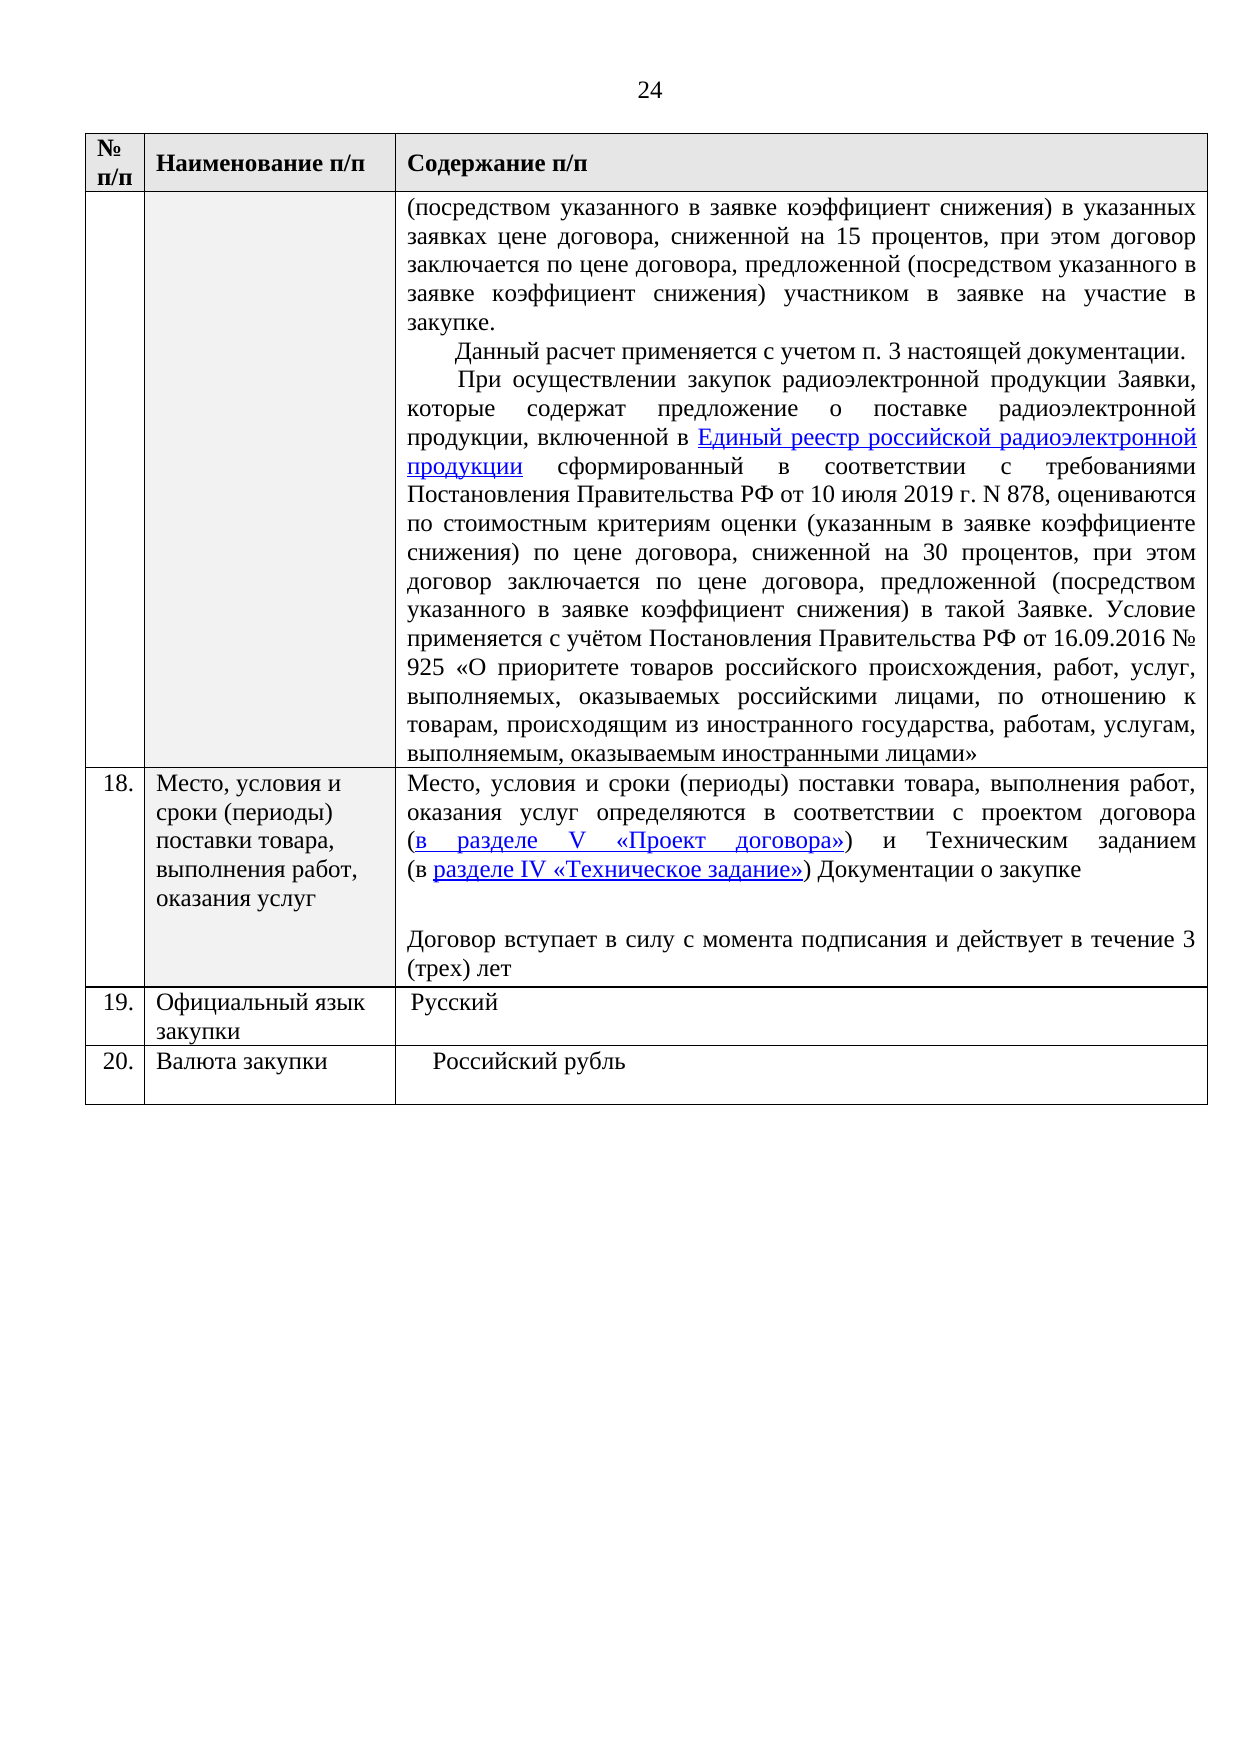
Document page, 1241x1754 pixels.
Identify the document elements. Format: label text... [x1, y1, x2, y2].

table_cell Российский рубль [396, 1046, 1207, 1103]
table_cell Русский [396, 988, 1207, 1045]
table_cell Официальный язык закупки [145, 988, 395, 1045]
table_cell [86, 988, 144, 1045]
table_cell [145, 192, 395, 767]
table_cell [86, 768, 144, 986]
table_cell [86, 192, 144, 767]
table_cell Место, условия и сроки (периоды) поставки товара, выполнения работ, оказания услуг [145, 768, 395, 986]
table_header Содержание п/п [396, 134, 1207, 191]
table_cell Место, условия и сроки (периоды) поставки товара, выполнения работ, оказания услуг определяются в соответствии с проектом договора (в разделе V «Проект договора») и Техническим заданием (в разделе IV «Техническое задание») Документации о закупке Договор вступает в силу с момента подписания и действует в течение 3 (трех) лет [396, 768, 1207, 986]
table_header Наименование п/п [145, 134, 395, 191]
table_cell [396, 192, 1207, 767]
table_cell Валюта закупки [145, 1046, 395, 1103]
table_cell [86, 1046, 144, 1103]
table_header № п/п [86, 134, 144, 191]
